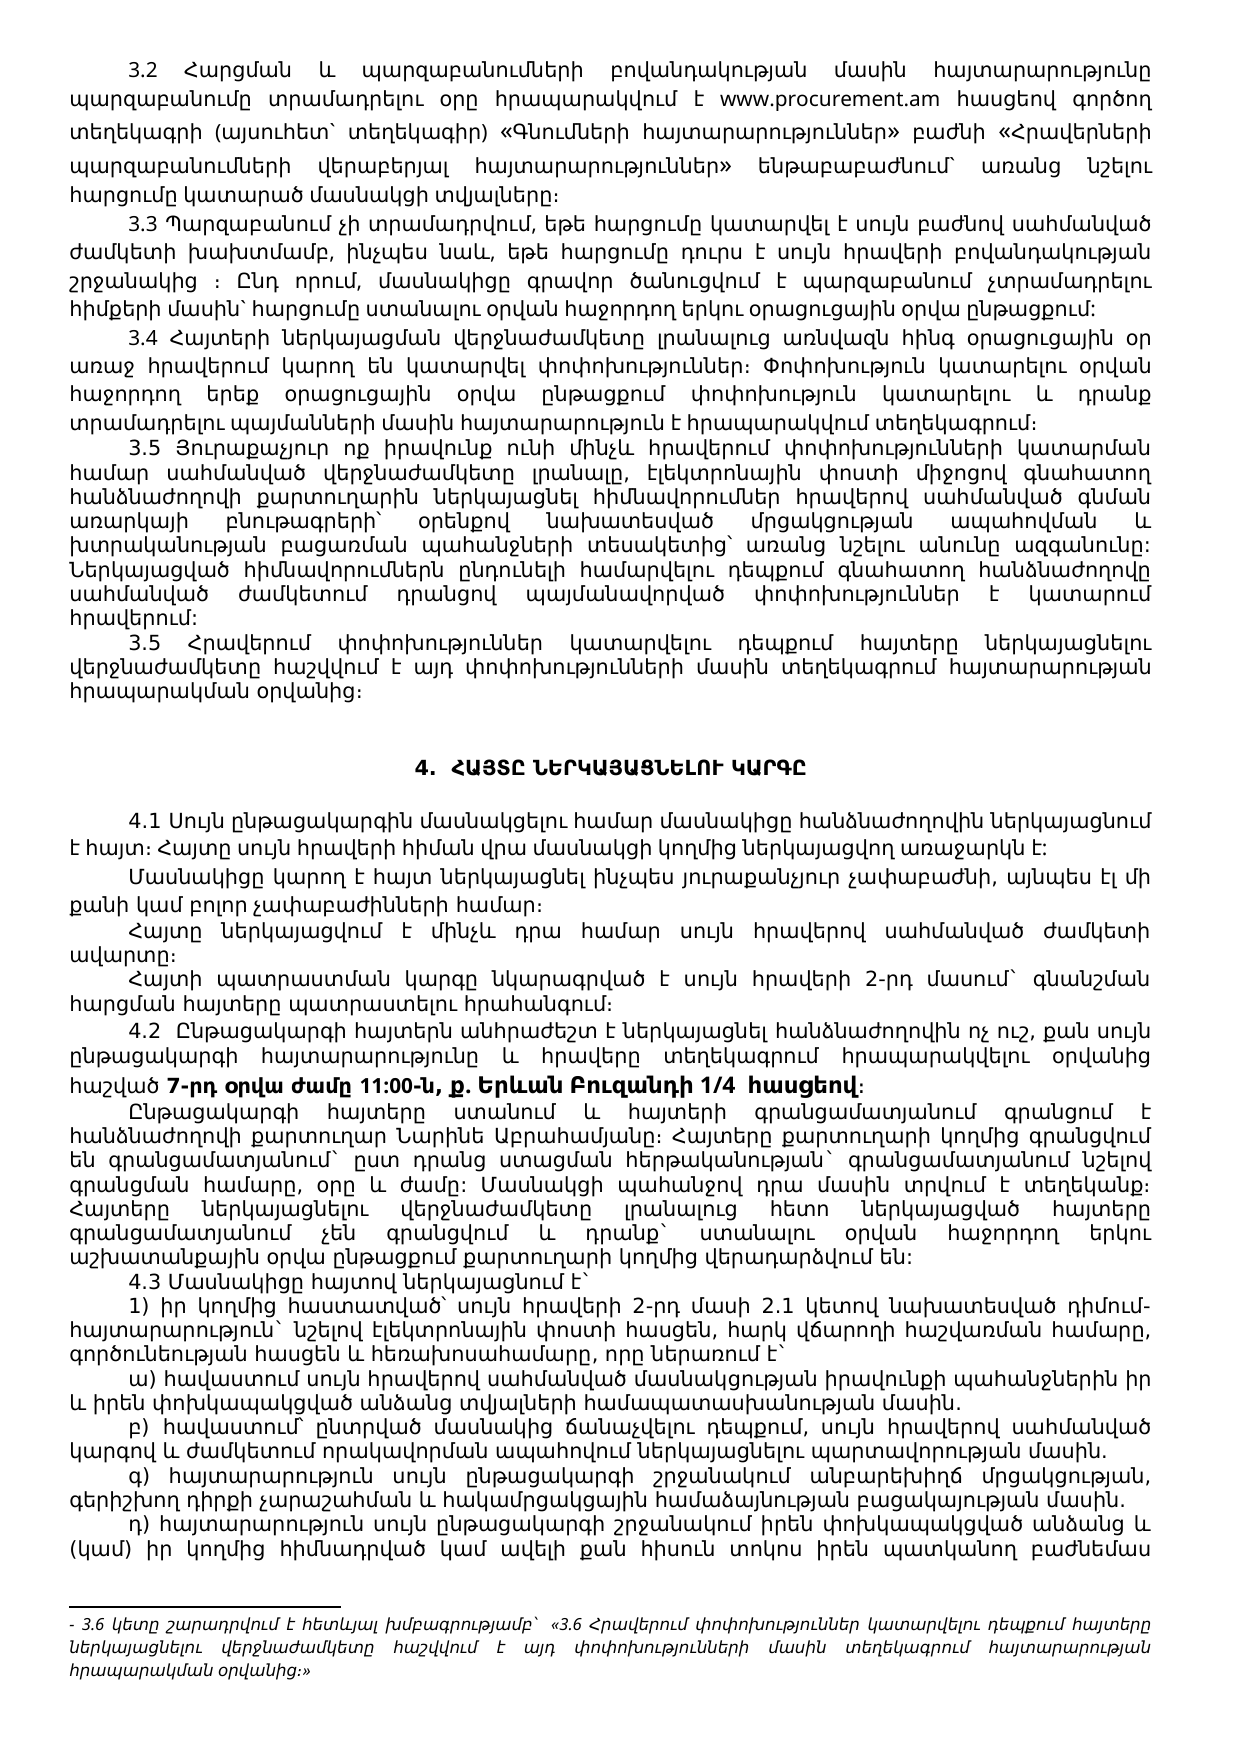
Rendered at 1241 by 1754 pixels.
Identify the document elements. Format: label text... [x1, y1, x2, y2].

text Հայտի պատրաստման կարգը նկարագրված է սույն հրավերի 2-րդ մասում` գնանշման հարցման հայտերը պատրաստելու հրահանգում։ [69, 967, 1152, 1016]
text Մասնակիցը կարող է հայտ ներկայացնել ինչպես յուրաքանչյուր չափաբաժնի, այնպես էլ մի քանի կամ բոլոր չափաբաժինների համար։ [69, 862, 1152, 919]
text 4.2 Ընթացակարգի հայտերն անհրաժեշտ է ներկայացնել հանձնաժողովին ոչ ուշ, քան սույն ընթացակարգի հայտարարությունը և հրավերը տեղեկագրում հրապարակվելու օրվանից հաշված 7-րդ օրվա ժամը 11:00-ն, ք. Երևան Բուզանդի 1/4 հասցեով։ [69, 1016, 1152, 1100]
text բ) հավաստում՝ ընտրված մասնակից ճանաչվելու դեպքում, սույն հրավերով սահմանված կարգով և ժամկետում որակավորման ապահովում ներկայացնելու պարտավորության մասին. [69, 1415, 1152, 1464]
text 4. ՀԱՅՏԸ ՆԵՐԿԱՅԱՑՆԵԼՈՒ ԿԱՐԳԸ [69, 756, 1152, 780]
text 4.3 Մասնակիցը հայտով ներկայացնում է` [69, 1270, 1152, 1294]
text 3.4 Հայտերի ներկայացման վերջնաժամկետը լրանալուց առնվազն հինգ օրացուցային օր առաջ հրավերում կարող են կատարվել փոփոխություններ։ Փոփոխություն կատարելու օրվան հաջորդող երեք օրացուցային օրվա ընթացքում փոփոխություն կատարելու և դրանք տրամադրելու պայմանների մասին հայտարարություն է հրապարակվում տեղեկագրում։ [69, 323, 1152, 436]
text 1) իր կողմից հաստատված՝ սույն հրավերի 2-րդ մասի 2.1 կետով նախատեսված դիմում-հայտարարություն` նշելով էլեկտրոնային փոստի հասցեն, հարկ վճարողի հաշվառման համարը, գործունեության հասցեն և հեռախոսահամարը, որը ներառում է` [69, 1294, 1152, 1367]
text ա) հավաստում սույն հրավերով սահմանված մասնակցության իրավունքի պահանջներին իր և իրեն փոխկապակցված անձանց տվյալների համապատասխանության մասին. [69, 1367, 1152, 1415]
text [69, 1512, 1152, 1561]
text Ընթացակարգի հայտերը ստանում և հայտերի գրանցամատյանում գրանցում է հանձնաժողովի քարտուղար Նարինե Աբրահամյանը։ Հայտերը քարտուղարի կողմից գրանցվում են գրանցամատյանում` ըստ դրանց ստացման հերթականության` գրանցամատյանում նշելով գրանցման համարը, օրը և ժամը: Մասնակցի պահանջով դրա մասին տրվում է տեղեկանք։ Հայտերը ներկայացնելու վերջնաժամկետը լրանալուց հետո ներկայացված հայտերը գրանցամատյանում չեն գրանցվում և դրանք` ստանալու օրվան հաջորդող երկու աշխատանքային օրվա ընթացքում քարտուղարի կողմից վերադարձվում են: [69, 1100, 1152, 1270]
text 4.1 Սույն ընթացակարգին մասնակցելու համար մասնակիցը հանձնաժողովին ներկայացնում է հայտ։ Հայտը սույն հրավերի հիման վրա մասնակցի կողմից ներկայացվող առաջարկն է: [69, 809, 1152, 862]
text 3.5 Հրավերում փոփոխություններ կատարվելու դեպքում հայտերը ներկայացնելու վերջնաժամկետը հաշվվում է այդ փոփոխությունների մասին տեղեկագրում հայտարարության հրապարակման օրվանից։ [69, 631, 1152, 703]
text 3.3 Պարզաբանում չի տրամադրվում, եթե հարցումը կատարվել է սույն բաժնով սահմանված ժամկետի խախտմամբ, ինչպես նաև, եթե հարցումը դուրս է սույն հրավերի բովանդակության շրջանակից ։ Ընդ որում, մասնակիցը գրավոր ծանուցվում է պարզաբանում չտրամադրելու հիմքերի մասին` հարցումը ստանալու օրվան հաջորդող երկու օրացուցային օրվա ընթացքում: [69, 209, 1152, 323]
text 3.5 Յուրաքաչյուր ոք իրավունք ունի մինչև հրավերում փոփոխությունների կատարման համար սահմանված վերջնաժամկետը լրանալը, էլեկտրոնային փոստի միջոցով գնահատող հանձնաժողովի քարտուղարին ներկայացնել հիմնավորումներ հրավերով սահմանված գնման առարկայի բնութագրերի՝ օրենքով նախատեսված մրցակցության ապահովման և խտրականության բացառման պահանջների տեսակետից՝ առանց նշելու անունը ազգանունը: Ներկայացված հիմնավորումներն ընդունելի համարվելու դեպքում գնահատող հանձնաժողովը սահմանված ժամկետում դրանցով պայմանավորված փոփոխություններ է կատարում հրավերում: [69, 436, 1152, 631]
text գ) հայտարարություն սույն ընթացակարգի շրջանակում անբարեխիղճ մրցակցության, գերիշխող դիրքի չարաշահման և հակամրցակցային համաձայնության բացակայության մասին. [69, 1464, 1152, 1512]
text Հայտը ներկայացվում է մինչև դրա համար սույն հրավերով սահմանված ժամկետի ավարտը։ [69, 919, 1152, 967]
text 3.2 Հարցման և պարզաբանումների բովանդակության մասին հայտարարությունը պարզաբանումը տրամադրելու օրը հրապարակվում է www.procurement.am հասցեով գործող տեղեկագրի (այսուհետ` տեղեկագիր) «Գնումների հայտարարություններ» բաժնի «Հրավերների պարզաբանումների վերաբերյալ հայտարարություններ» ենթաբաբաժնում` առանց նշելու հարցումը կատարած մասնակցի տվյալները։ [69, 56, 1152, 209]
